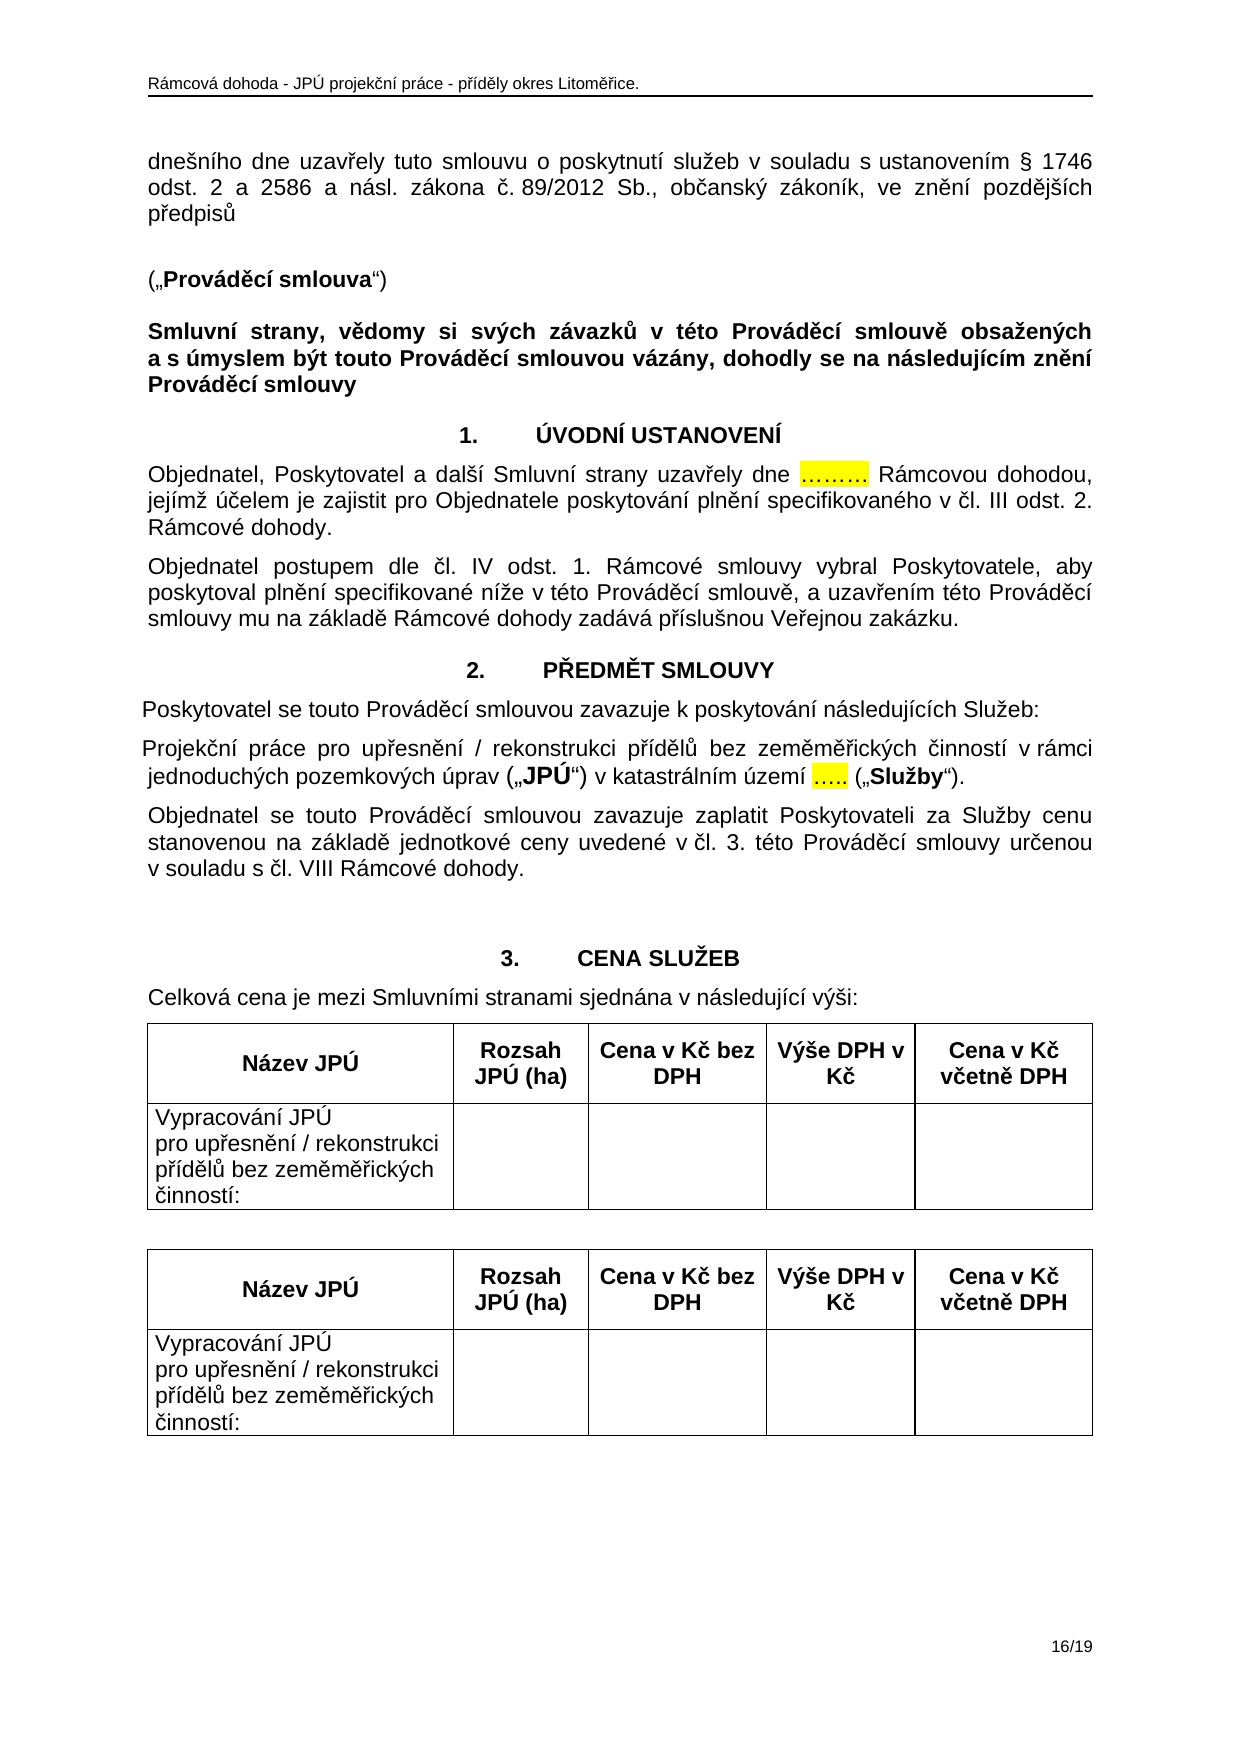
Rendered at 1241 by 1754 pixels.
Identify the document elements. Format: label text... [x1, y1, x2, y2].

table_header Cena v Kč bez DPH [589, 1250, 766, 1328]
text Projekční práce pro upřesnění / rekonstrukci přídělů bez zeměměřických činností v rámci jednoduchých pozemkových úprav („JPÚ“) v katastrálním území ….. („Služby“). [142, 734, 1093, 789]
table_header Rozsah JPÚ (ha) [454, 1250, 588, 1328]
table_header Cena v Kč bez DPH [589, 1024, 766, 1102]
table_cell [767, 1330, 914, 1435]
list Objednatel se touto Prováděcí smlouvou zavazuje zaplatit Poskytovateli za Služby cenu stanovenou na základě jednotkové ceny uvedené v čl. 3. této Prováděcí smlouvy určenou v souladu s čl. VIII Rámcové dohody. [148, 802, 1093, 881]
table_header Název JPÚ [148, 1024, 453, 1102]
list CENA SLUŽEB [148, 945, 1093, 971]
table_cell [454, 1330, 588, 1435]
list Objednatel postupem dle čl. IV odst. 1. Rámcové smlouvy vybral Poskytovatele, aby poskytoval plnění specifikované níže v této Prováděcí smlouvě, a uzavřením této Prováděcí smlouvy mu na základě Rámcové dohody zadává příslušnou Veřejnou zakázku. [148, 553, 1093, 632]
list Objednatel, Poskytovatel a další Smluvní strany uzavřely dne ……… Rámcovou dohodou, jejímž účelem je zajistit pro Objednatele poskytování plnění specifikovaného v čl. III odst. 2. Rámcové dohody. [148, 461, 1093, 540]
list PŘEDMĚT SMLOUVY [148, 657, 1093, 683]
table_header Rozsah JPÚ (ha) [454, 1024, 588, 1102]
table_header Cena v Kč včetně DPH [916, 1024, 1092, 1102]
table_header Název JPÚ [148, 1250, 453, 1328]
table_header Výše DPH v Kč [767, 1250, 914, 1328]
table_cell Vypracování JPÚ pro upřesnění / rekonstrukci přídělů bez zeměměřických činností: [148, 1104, 453, 1209]
text Smluvní strany, vědomy si svých závazků v této Prováděcí smlouvě obsažených a s úmyslem být touto Prováděcí smlouvou vázány, dohodly se na následujícím znění Prováděcí smlouvy [148, 318, 1093, 397]
table_cell Vypracování JPÚ pro upřesnění / rekonstrukci přídělů bez zeměměřických činností: [148, 1330, 453, 1435]
table_header Cena v Kč včetně DPH [916, 1250, 1092, 1328]
text dnešního dne uzavřely tuto smlouvu o poskytnutí služeb v souladu s ustanovením § 1746 odst. 2 a 2586 a násl. zákona č. 89/2012 Sb., občanský zákoník, ve znění pozdějších předpisů [148, 148, 1093, 227]
table_cell [589, 1104, 766, 1209]
table_cell [767, 1104, 914, 1209]
list Celková cena je mezi Smluvními stranami sjednána v následující výši: [148, 984, 1093, 1010]
list ÚVODNÍ USTANOVENÍ [148, 422, 1093, 449]
text („Prováděcí smlouva“) [148, 266, 1093, 292]
table_header Výše DPH v Kč [767, 1024, 914, 1102]
table_cell [916, 1330, 1092, 1435]
table_cell [454, 1104, 588, 1209]
table_cell [916, 1104, 1092, 1209]
table_cell [589, 1330, 766, 1435]
list Poskytovatel se touto Prováděcí smlouvou zavazuje k poskytování následujících Služeb: [142, 696, 1093, 722]
